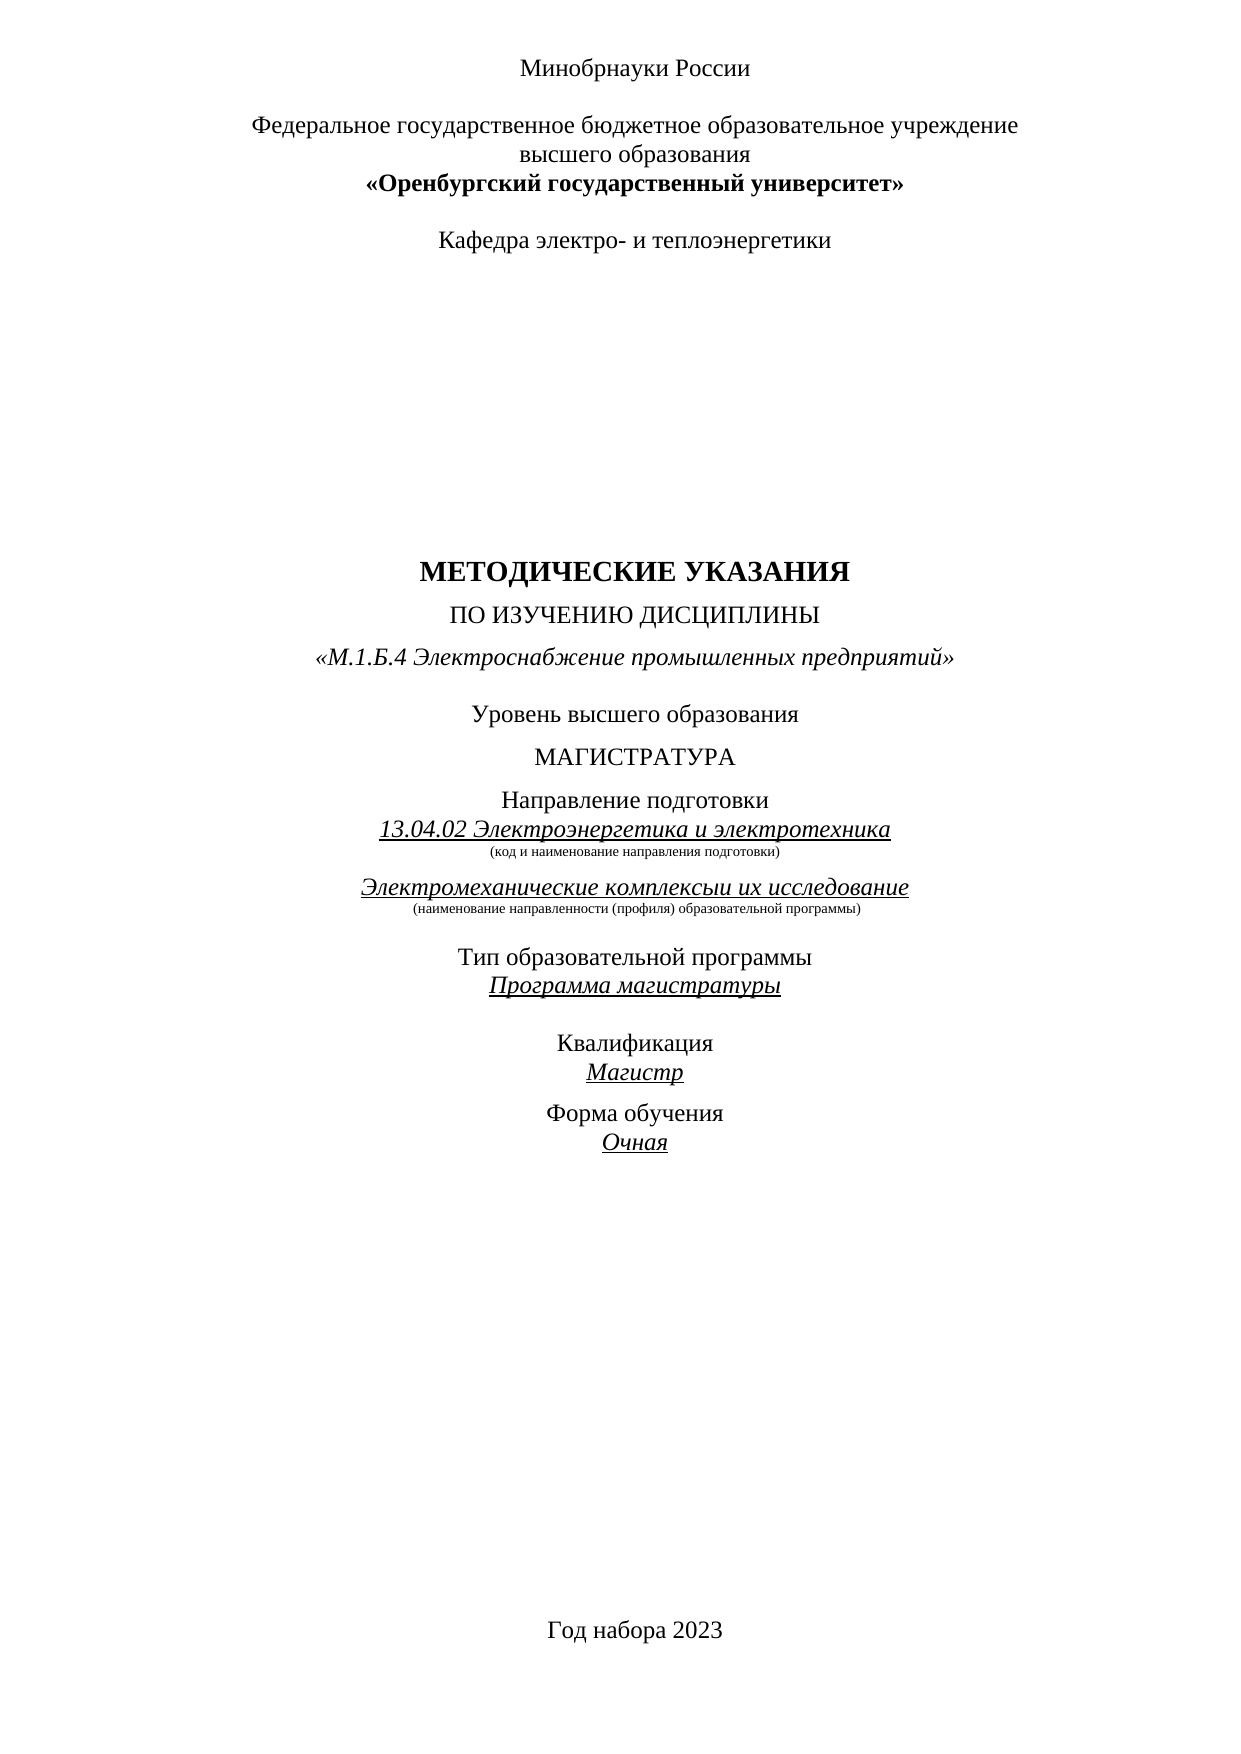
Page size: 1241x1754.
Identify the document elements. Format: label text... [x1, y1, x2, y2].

text Федеральное государственное бюджетное образовательное учреждение [88, 111, 1181, 139]
text Год набора 2023 [88, 1615, 1181, 1644]
text Направление подготовки [88, 785, 1181, 814]
text Очная [88, 1127, 1181, 1155]
text МАГИСТРАТУРА [88, 742, 1181, 771]
text (наименование направленности (профиля) образовательной программы) [88, 900, 1181, 929]
text Программа магистратуры [88, 970, 1181, 999]
text Электромеханические комплексыи их исследование [88, 872, 1181, 900]
text Тип образовательной программы [88, 942, 1181, 970]
text МЕТОДИЧЕСКИЕ УКАЗАНИЯ [88, 554, 1181, 588]
text Квалификация [88, 1028, 1181, 1057]
text «М.1.Б.4 Электроснабжение промышленных предприятий» [88, 642, 1181, 670]
text (код и наименование направления подготовки) [88, 843, 1181, 872]
text Форма обучения [88, 1098, 1181, 1127]
text Минобрнауки России [88, 53, 1181, 82]
text Кафедра электро- и теплоэнергетики [88, 226, 1181, 254]
text Магистр [88, 1057, 1181, 1085]
text Уровень высшего образования [88, 699, 1181, 728]
text «Оренбургский государственный университет» [88, 168, 1181, 197]
text высшего образования [88, 139, 1181, 168]
text 13.04.02 Электроэнергетика и электротехника [88, 814, 1181, 843]
text ПО ИЗУЧЕНИЮ ДИСЦИПЛИНЫ [88, 600, 1181, 629]
